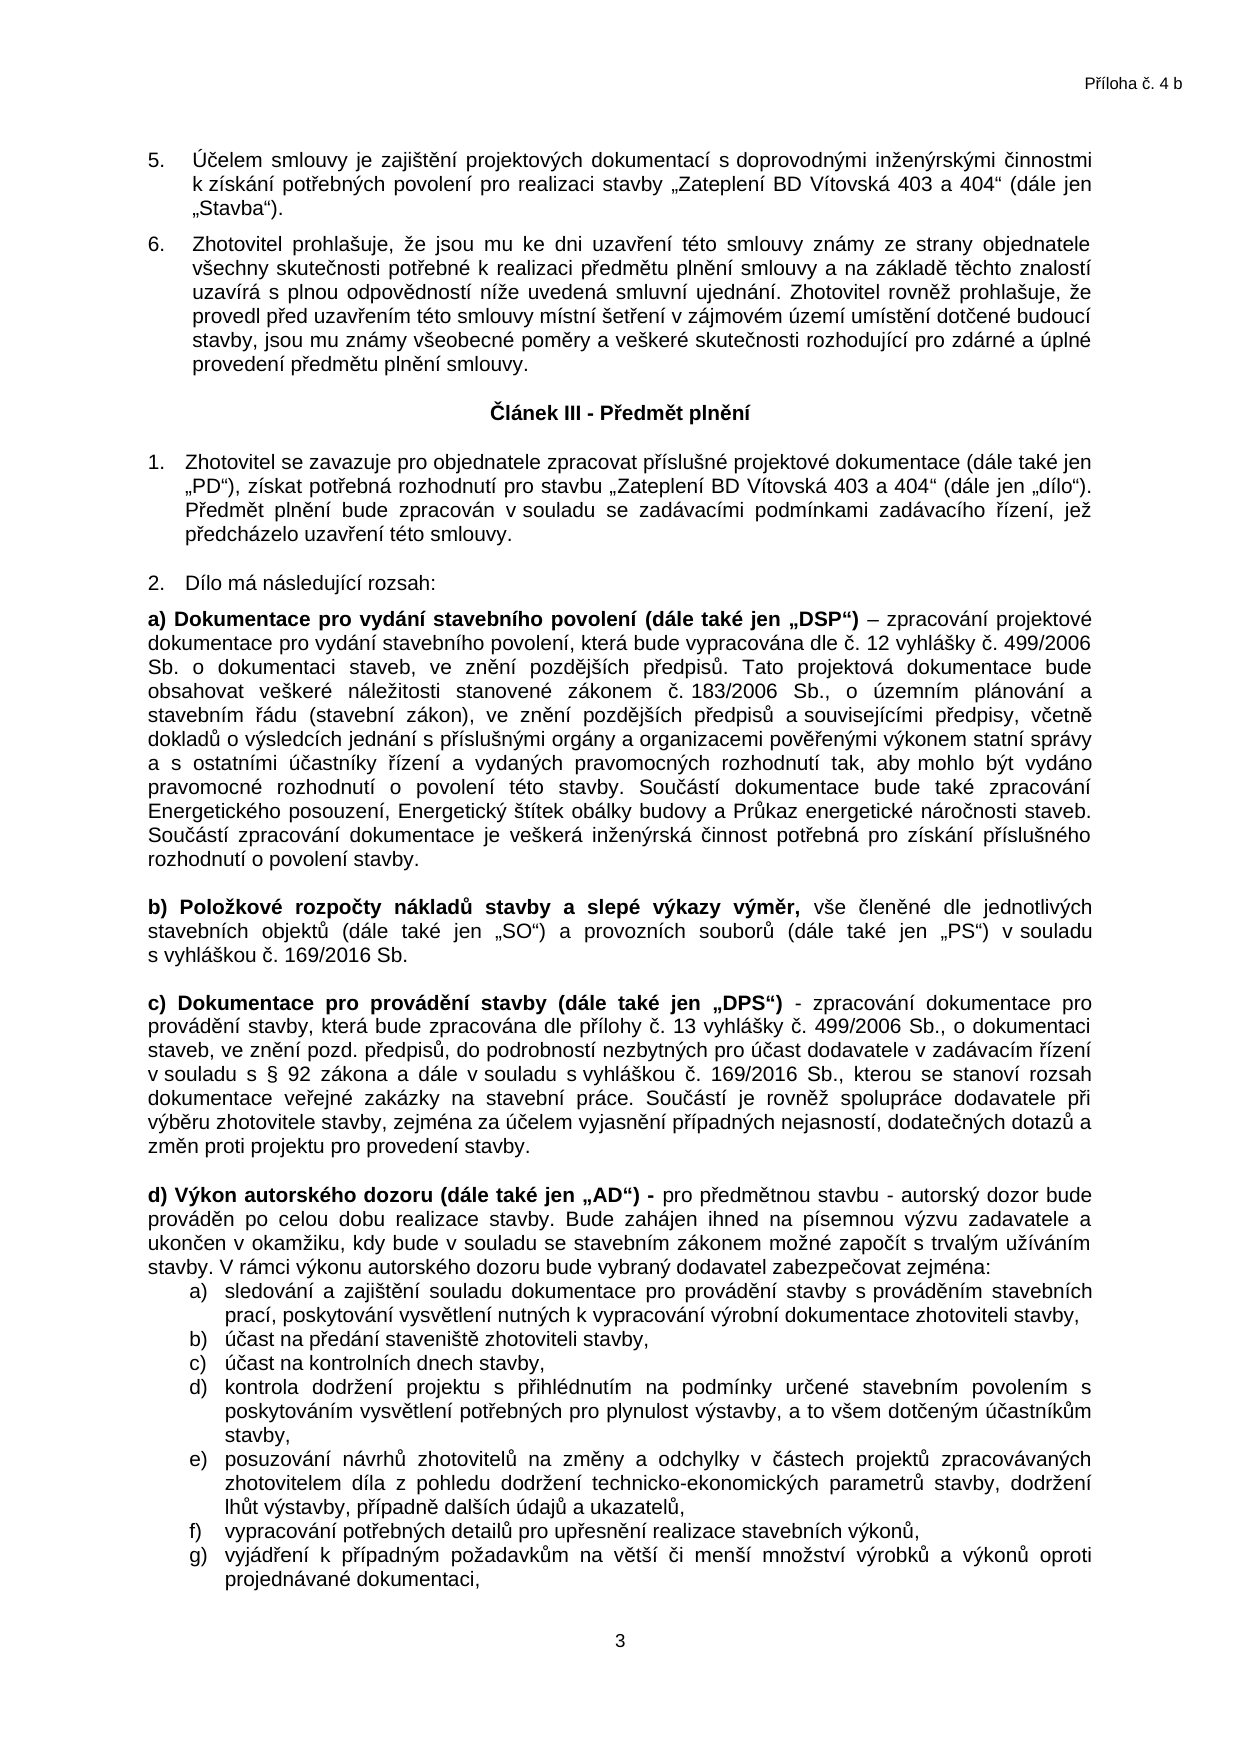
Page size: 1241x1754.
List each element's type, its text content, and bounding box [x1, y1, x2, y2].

text c) Dokumentace pro provádění stavby (dále také jen „DPS“) - zpracování dokumentace pro provádění stavby, která bude zpracována dle přílohy č. 13 vyhlášky č. 499/2006 Sb., o dokumentaci staveb, ve znění pozd. předpisů, do podrobností nezbytných pro účast dodavatele v zadávacím řízení v souladu s § 92 zákona a dále v souladu s vyhláškou č. 169/2016 Sb., kterou se stanoví rozsah dokumentace veřejné zakázky na stavební práce. Součástí je rovněž spolupráce dodavatele při výběru zhotovitele stavby, zejména za účelem vyjasnění případných nejasností, dodatečných dotazů a změn proti projektu pro provedení stavby. [148, 990, 1092, 1158]
list účast na předání staveniště zhotoviteli stavby, [189, 1327, 1092, 1351]
list kontrola dodržení projektu s přihlédnutím na podmínky určené stavebním povolením s poskytováním vysvětlení potřebných pro plynulost výstavby, a to všem dotčeným účastníkům stavby, [189, 1375, 1092, 1447]
list Dílo má následující rozsah: [148, 571, 1092, 594]
list Účelem smlouvy je zajištění projektových dokumentací s doprovodnými inženýrskými činnostmi k získání potřebných povolení pro realizaci stavby „Zateplení BD Vítovská 403 a 404“ (dále jen „Stavba“). [148, 148, 1092, 219]
text b) Položkové rozpočty nákladů stavby a slepé výkazy výměr, vše členěné dle jednotlivých stavebních objektů (dále také jen „SO“) a provozních souborů (dále také jen „PS“) v souladu s vyhláškou č. 169/2016 Sb. [148, 894, 1092, 966]
list sledování a zajištění souladu dokumentace pro provádění stavby s prováděním stavebních prací, poskytování vysvětlení nutných k vypracování výrobní dokumentace zhotoviteli stavby, [189, 1279, 1092, 1327]
list posuzování návrhů zhotovitelů na změny a odchylky v částech projektů zpracovávaných zhotovitelem díla z pohledu dodržení technicko-ekonomických parametrů stavby, dodržení lhůt výstavby, případně dalších údajů a ukazatelů, [189, 1447, 1092, 1518]
text a) Dokumentace pro vydání stavebního povolení (dále také jen „DSP“) – zpracování projektové dokumentace pro vydání stavebního povolení, která bude vypracována dle č. 12 vyhlášky č. 499/2006 Sb. o dokumentaci staveb, ve znění pozdějších předpisů. Tato projektová dokumentace bude obsahovat veškeré náležitosti stanovené zákonem č. 183/2006 Sb., o územním plánování a stavebním řádu (stavební zákon), ve znění pozdějších předpisů a souvisejícími předpisy, včetně dokladů o výsledcích jednání s příslušnými orgány a organizacemi pověřenými výkonem statní správy a s ostatními účastníky řízení a vydaných pravomocných rozhodnutí tak, aby mohlo být vydáno pravomocné rozhodnutí o povolení této stavby. Součástí dokumentace bude také zpracování Energetického posouzení, Energetický štítek obálky budovy a Průkaz energetické náročnosti staveb. Součástí zpracování dokumentace je veškerá inženýrská činnost potřebná pro získání příslušného rozhodnutí o povolení stavby. [148, 607, 1092, 871]
text Článek III - Předmět plnění [148, 401, 1092, 425]
list vypracování potřebných detailů pro upřesnění realizace stavebních výkonů, [189, 1518, 1092, 1542]
text d) Výkon autorského dozoru (dále také jen „AD“) - pro předmětnou stavbu - autorský dozor bude prováděn po celou dobu realizace stavby. Bude zahájen ihned na písemnou výzvu zadavatele a ukončen v okamžiku, kdy bude v souladu se stavebním zákonem možné započít s trvalým užíváním stavby. V rámci výkonu autorského dozoru bude vybraný dodavatel zabezpečovat zejména: [148, 1183, 1092, 1279]
list Zhotovitel se zavazuje pro objednatele zpracovat příslušné projektové dokumentace (dále také jen „PD“), získat potřebná rozhodnutí pro stavbu „Zateplení BD Vítovská 403 a 404“ (dále jen „dílo“). Předmět plnění bude zpracován v souladu se zadávacími podmínkami zadávacího řízení, jež předcházelo uzavření této smlouvy. [148, 450, 1092, 546]
list vyjádření k případným požadavkům na větší či menší množství výrobků a výkonů oproti projednávané dokumentaci, [189, 1542, 1092, 1590]
list účast na kontrolních dnech stavby, [189, 1351, 1092, 1375]
list Zhotovitel prohlašuje, že jsou mu ke dni uzavření této smlouvy známy ze strany objednatele všechny skutečnosti potřebné k realizaci předmětu plnění smlouvy a na základě těchto znalostí uzavírá s plnou odpovědností níže uvedená smluvní ujednání. Zhotovitel rovněž prohlašuje, že provedl před uzavřením této smlouvy místní šetření v zájmovém území umístění dotčené budoucí stavby, jsou mu známy všeobecné poměry a veškeré skutečnosti rozhodující pro zdárné a úplné provedení předmětu plnění smlouvy. [148, 232, 1092, 376]
